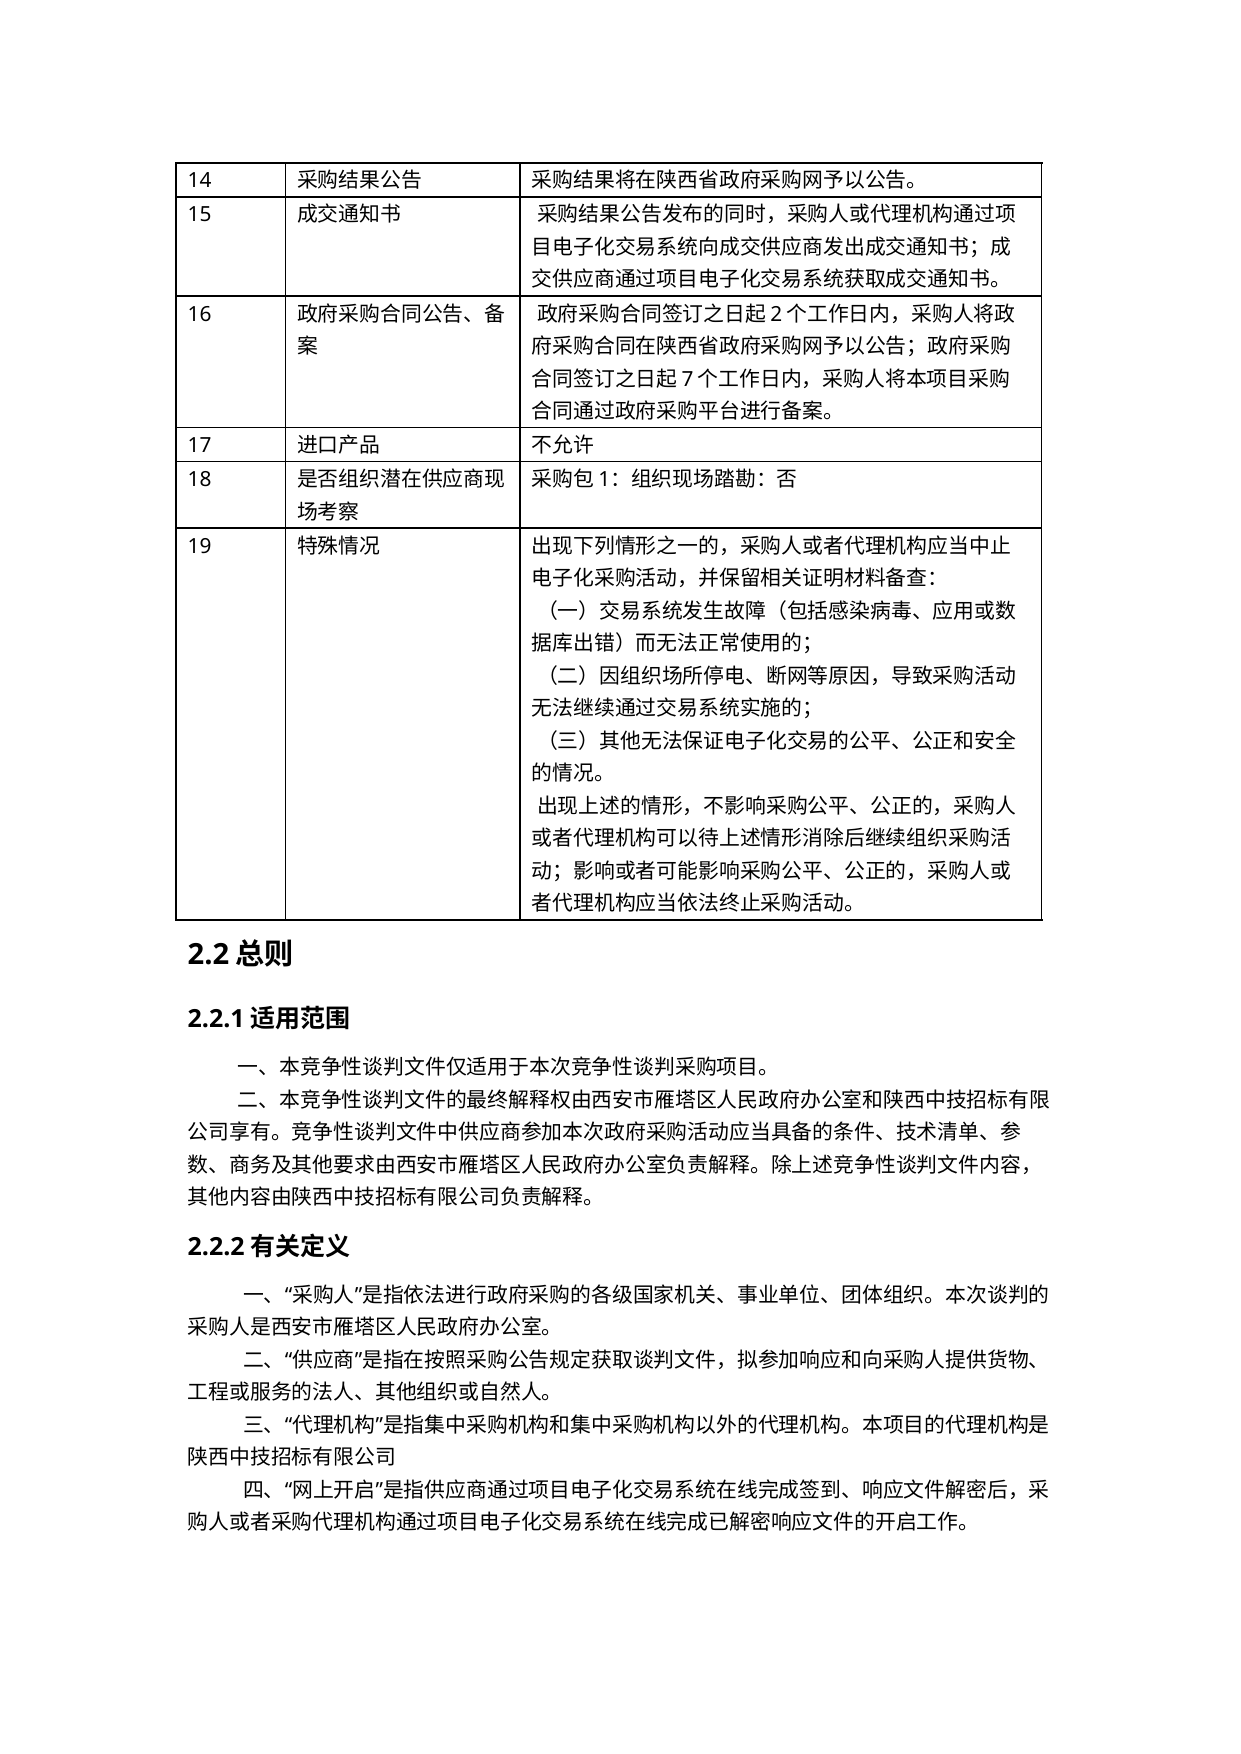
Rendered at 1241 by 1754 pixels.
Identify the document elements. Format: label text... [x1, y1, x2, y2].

text 三、“代理机构”是指集中采购机构和集中采购机构以外的代理机构。本项目的代理机构是陕西中技招标有限公司 [187, 1408, 1053, 1473]
text 四、“网上开启”是指供应商通过项目电子化交易系统在线完成签到、响应文件解密后，采购人或者采购代理机构通过项目电子化交易系统在线完成已解密响应文件的开启工作。 [187, 1473, 1053, 1538]
text 2.2.1适用范围 [187, 985, 1053, 1050]
table_cell 不允许 [521, 428, 1041, 461]
table_cell 成交通知书 [286, 198, 519, 295]
table_cell 17 [177, 428, 285, 461]
table_cell 采购包1：组织现场踏勘：否 [521, 462, 1041, 527]
text 一、“采购人”是指依法进行政府采购的各级国家机关、事业单位、团体组织。本次谈判的采购人是西安市雁塔区人民政府办公室。 [187, 1278, 1053, 1343]
text 二、“供应商”是指在按照采购公告规定获取谈判文件，拟参加响应和向采购人提供货物、工程或服务的法人、其他组织或自然人。 [187, 1343, 1053, 1408]
table_cell 政府采购合同签订之日起2个工作日内，采购人将政府采购合同在陕西省政府采购网予以公告；政府采购合同签订之日起7个工作日内，采购人将本项目采购合同通过政府采购平台进行备案。 [521, 297, 1041, 427]
table_cell 18 [177, 462, 285, 527]
table_cell 16 [177, 297, 285, 427]
text 2.2.2有关定义 [187, 1213, 1053, 1278]
table_cell 采购结果将在陕西省政府采购网予以公告。 [521, 164, 1041, 196]
table_cell 采购结果公告发布的同时，采购人或代理机构通过项目电子化交易系统向成交供应商发出成交通知书；成交供应商通过项目电子化交易系统获取成交通知书。 [521, 198, 1041, 295]
text 一、本竞争性谈判文件仅适用于本次竞争性谈判采购项目。 [187, 1050, 1053, 1083]
table_cell 采购结果公告 [286, 164, 519, 196]
table_cell 15 [177, 198, 285, 295]
table_cell 进口产品 [286, 428, 519, 461]
text 二、本竞争性谈判文件的最终解释权由西安市雁塔区人民政府办公室和陕西中技招标有限公司享有。竞争性谈判文件中供应商参加本次政府采购活动应当具备的条件、技术清单、参数、商务及其他要求由西安市雁塔区人民政府办公室负责解释。除上述竞争性谈判文件内容，其他内容由陕西中技招标有限公司负责解释。 [187, 1083, 1053, 1213]
table_cell 特殊情况 [286, 529, 519, 919]
table_cell 政府采购合同公告、备案 [286, 297, 519, 427]
text 2.2总则 [187, 920, 1053, 985]
table_cell 19 [177, 529, 285, 919]
table_cell 出现下列情形之一的，采购人或者代理机构应当中止电子化采购活动，并保留相关证明材料备查： （一）交易系统发生故障（包括感染病毒、应用或数据库出错）而无法正常使用的； （二）因组织场所停电、断网等原因，导致采购活动无法继续通过交易系统实施的； （三）其他无法保证电子化交易的公平、公正和安全的情况。 出现上述的情形，不影响采购公平、公正的，采购人或者代理机构可以待上述情形消除后继续组织采购活动；影响或者可能影响采购公平、公正的，采购人或者代理机构应当依法终止采购活动。 [521, 529, 1041, 919]
table_cell 14 [177, 164, 285, 196]
table_cell 是否组织潜在供应商现场考察 [286, 462, 519, 527]
